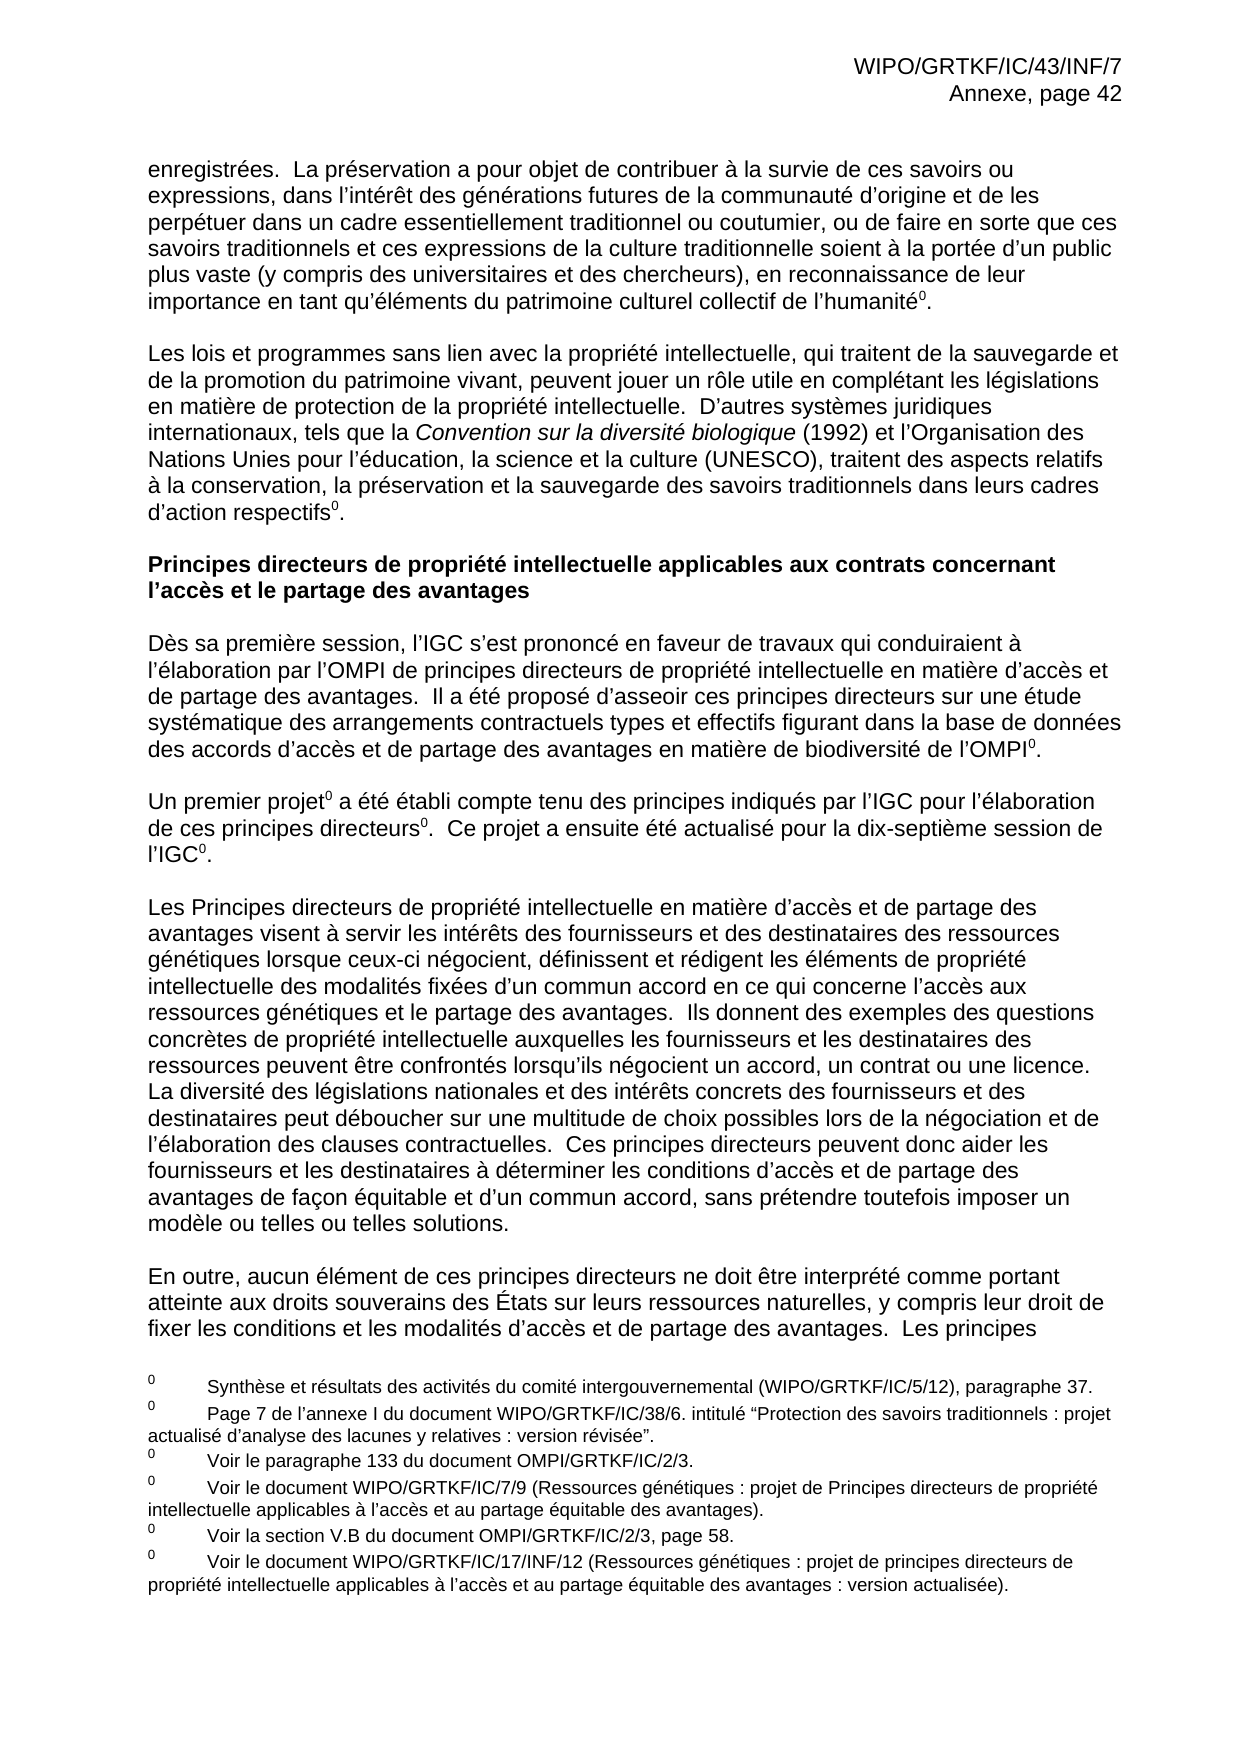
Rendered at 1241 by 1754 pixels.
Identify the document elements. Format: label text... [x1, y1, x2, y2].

text Un premier projet a été établi compte tenu des principes indiqués par l’IGC pour l’élaboration de ces principes directeurs. Ce projet a ensuite été actualisé pour la dix-septième session de l’IGC. [148, 788, 1122, 867]
text Les Principes directeurs de propriété intellectuelle en matière d’accès et de partage des avantages visent à servir les intérêts des fournisseurs et des destinataires des ressources génétiques lorsque ceux-ci négocient, définissent et rédigent les éléments de propriété intellectuelle des modalités fixées d’un commun accord en ce qui concerne l’accès aux ressources génétiques et le partage des avantages. Ils donnent des exemples des questions concrètes de propriété intellectuelle auxquelles les fournisseurs et les destinataires des ressources peuvent être confrontés lorsqu’ils négocient un accord, un contrat ou une licence. La diversité des législations nationales et des intérêts concrets des fournisseurs et des destinataires peut déboucher sur une multitude de choix possibles lors de la négociation et de l’élaboration des clauses contractuelles. Ces principes directeurs peuvent donc aider les fournisseurs et les destinataires à déterminer les conditions d’accès et de partage des avantages de façon équitable et d’un commun accord, sans prétendre toutefois imposer un modèle ou telles ou telles solutions. [148, 894, 1122, 1236]
subtitle Principes directeurs de propriété intellectuelle applicables aux contrats concernant l’accès et le partage des avantages [148, 551, 1122, 604]
text Les lois et programmes sans lien avec la propriété intellectuelle, qui traitent de la sauvegarde et de la promotion du patrimoine vivant, peuvent jouer un rôle utile en complétant les législations en matière de protection de la propriété intellectuelle. D’autres systèmes juridiques internationaux, tels que la Convention sur la diversité biologique (1992) et l’Organisation des Nations Unies pour l’éducation, la science et la culture (UNESCO), traitent des aspects relatifs à la conservation, la préservation et la sauvegarde des savoirs traditionnels dans leurs cadres d’action respectifs. [148, 340, 1122, 525]
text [148, 156, 1122, 314]
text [148, 1263, 1122, 1342]
text Dès sa première session, l’IGC s’est prononcé en faveur de travaux qui conduiraient à l’élaboration par l’OMPI de principes directeurs de propriété intellectuelle en matière d’accès et de partage des avantages. Il a été proposé d’asseoir ces principes directeurs sur une étude systématique des arrangements contractuels types et effectifs figurant dans la base de données des accords d’accès et de partage des avantages en matière de biodiversité de l’OMPI. [148, 630, 1122, 762]
